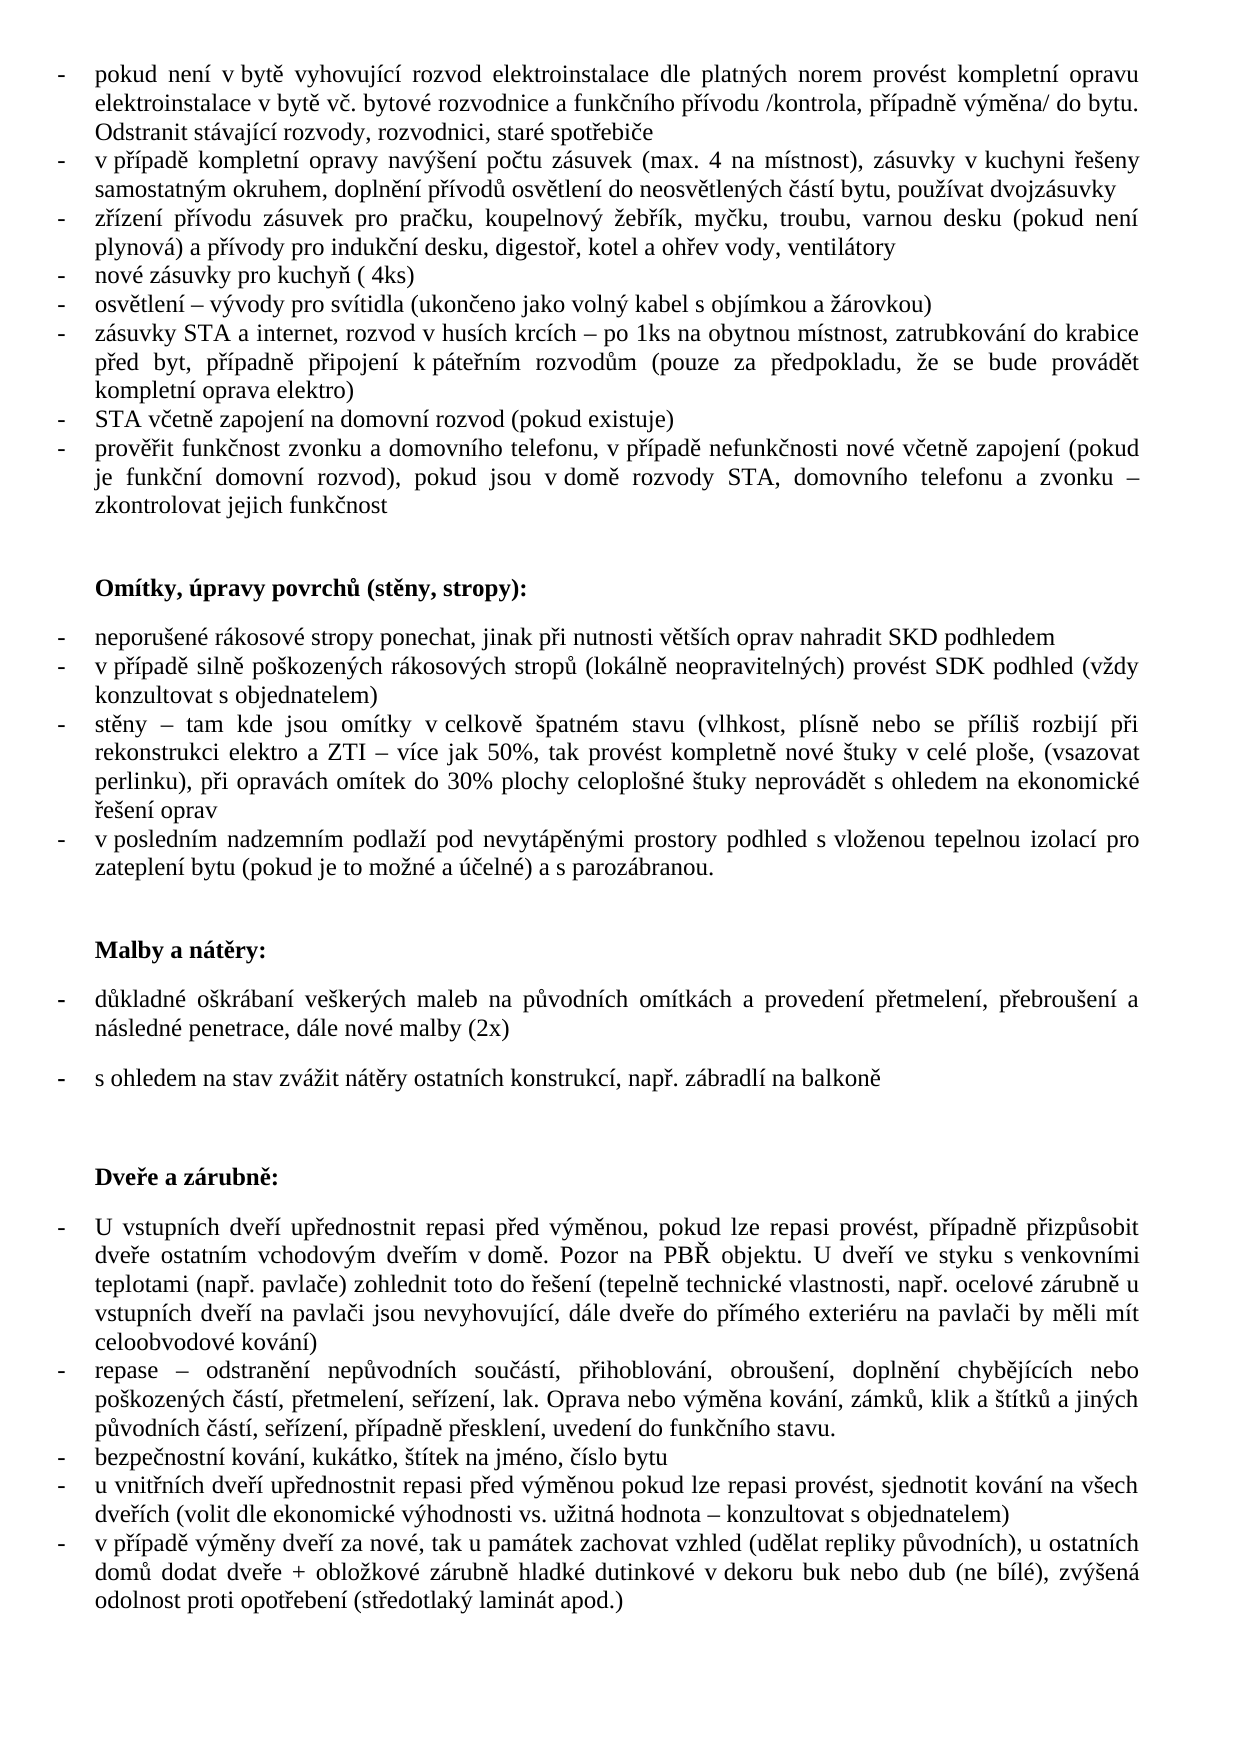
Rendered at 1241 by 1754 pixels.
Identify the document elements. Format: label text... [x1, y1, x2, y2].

list u vnitřních dveří upřednostnit repasi před výměnou pokud lze repasi provést, sjednotit kování na všech dveřích (volit dle ekonomické výhodnosti vs. užitná hodnota – konzultovat s objednatelem) [57, 1470, 1140, 1528]
list důkladné oškrábaní veškerých maleb na původních omítkách a provedení přetmelení, přebroušení a následné penetrace, dále nové malby (2x) [57, 984, 1140, 1042]
list nové zásuvky pro kuchyň ( 4ks) [57, 260, 1140, 289]
list v posledním nadzemním podlaží pod nevytápěnými prostory podhled s vloženou tepelnou izolací pro zateplení bytu (pokud je to možné a účelné) a s parozábranou. [57, 824, 1140, 881]
list U vstupních dveří upřednostnit repasi před výměnou, pokud lze repasi provést, případně přizpůsobit dveře ostatním vchodovým dveřím v domě. Pozor na PBŘ objektu. U dveří ve styku s venkovními teplotami (např. pavlače) zohlednit toto do řešení (tepelně technické vlastnosti, např. ocelové zárubně u vstupních dveří na pavlači jsou nevyhovující, dále dveře do přímého exteriéru na pavlači by měli mít celoobvodové kování) [57, 1212, 1140, 1355]
text Malby a nátěry: [94, 935, 1140, 964]
list prověřit funkčnost zvonku a domovního telefonu, v případě nefunkčnosti nové včetně zapojení (pokud je funkční domovní rozvod), pokud jsou v domě rozvody STA, domovního telefonu a zvonku – zkontrolovat jejich funkčnost [57, 433, 1140, 519]
list STA včetně zapojení na domovní rozvod (pokud existuje) [57, 404, 1140, 433]
list bezpečnostní kování, kukátko, štítek na jméno, číslo bytu [57, 1442, 1140, 1470]
list zřízení přívodu zásuvek pro pračku, koupelnový žebřík, myčku, troubu, varnou desku (pokud není plynová) a přívody pro indukční desku, digestoř, kotel a ohřev vody, ventilátory [57, 203, 1140, 260]
list v případě výměny dveří za nové, tak u památek zachovat vzhled (udělat repliky původních), u ostatních domů dodat dveře + obložkové zárubně hladké dutinkové v dekoru buk nebo dub (ne bílé), zvýšená odolnost proti opotřebení (středotlaký laminát apod.) [57, 1528, 1140, 1614]
list s ohledem na stav zvážit nátěry ostatních konstrukcí, např. zábradlí na balkoně [57, 1063, 1140, 1092]
list osvětlení – vývody pro svítidla (ukončeno jako volný kabel s objímkou a žárovkou) [57, 289, 1140, 318]
list neporušené rákosové stropy ponechat, jinak při nutnosti větších oprav nahradit SKD podhledem [57, 622, 1140, 651]
text Omítky, úpravy povrchů (stěny, stropy): [94, 573, 1140, 602]
list zásuvky STA a internet, rozvod v husích krcích – po 1ks na obytnou místnost, zatrubkování do krabice před byt, případně připojení k páteřním rozvodům (pouze za předpokladu, že se bude provádět kompletní oprava elektro) [57, 318, 1140, 404]
list v případě kompletní opravy navýšení počtu zásuvek (max. 4 na místnost), zásuvky v kuchyni řešeny samostatným okruhem, doplnění přívodů osvětlení do neosvětlených částí bytu, používat dvojzásuvky [57, 145, 1140, 203]
text Dveře a zárubně: [94, 1162, 1140, 1191]
list pokud není v bytě vyhovující rozvod elektroinstalace dle platných norem provést kompletní opravu elektroinstalace v bytě vč. bytové rozvodnice a funkčního přívodu /kontrola, případně výměna/ do bytu. Odstranit stávající rozvody, rozvodnici, staré spotřebiče [57, 59, 1140, 145]
list stěny – tam kde jsou omítky v celkově špatném stavu (vlhkost, plísně nebo se příliš rozbijí při rekonstrukci elektro a ZTI – více jak 50%, tak provést kompletně nové štuky v celé ploše, (vsazovat perlinku), při opravách omítek do 30% plochy celoplošné štuky neprovádět s ohledem na ekonomické řešení oprav [57, 709, 1140, 824]
list v případě silně poškozených rákosových stropů (lokálně neopravitelných) provést SDK podhled (vždy konzultovat s objednatelem) [57, 651, 1140, 709]
